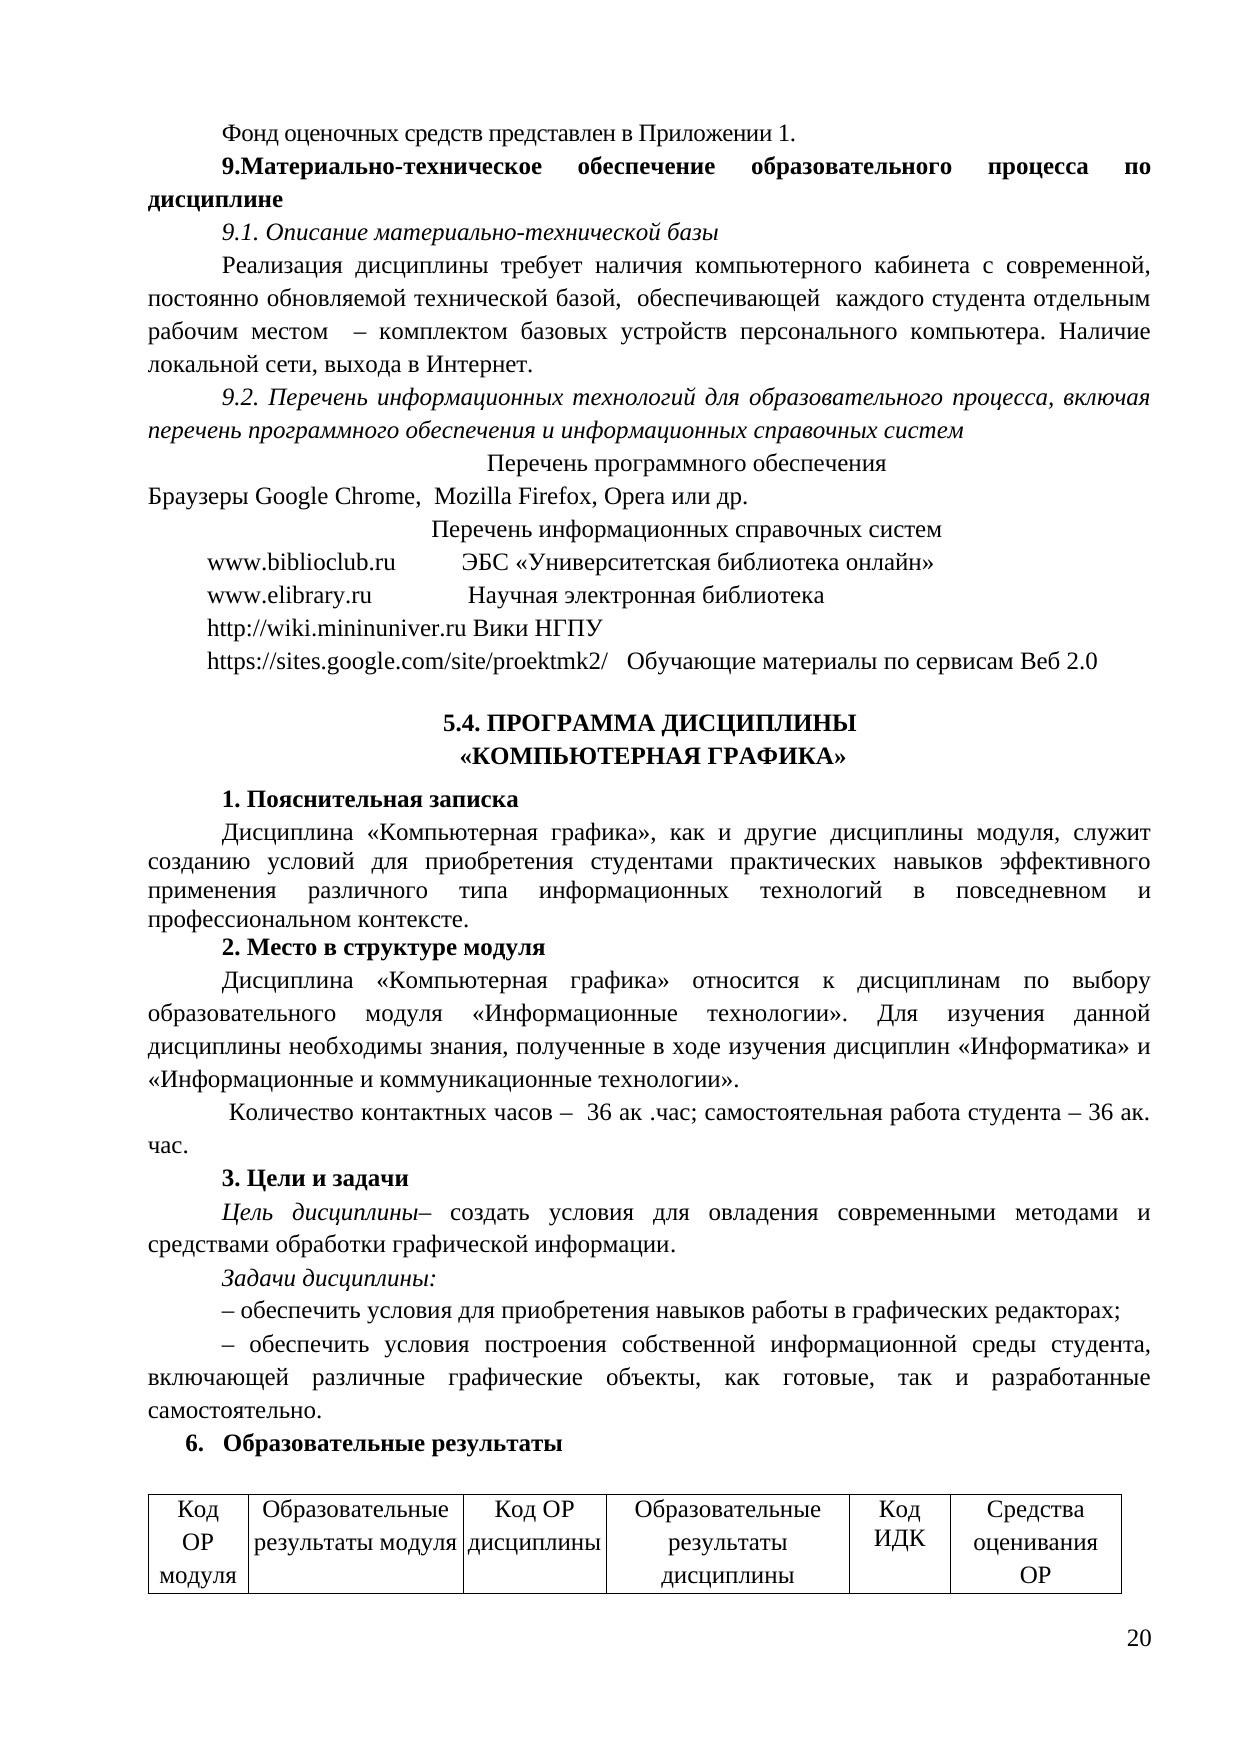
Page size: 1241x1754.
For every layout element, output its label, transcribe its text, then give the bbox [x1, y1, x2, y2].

text Дисциплина «Компьютерная графика» относится к дисциплинам по выбору образовательного модуля «Информационные технологии». Для изучения данной дисциплины необходимы знания, полученные в ходе изучения дисциплин «Информатика» и «Информационные и коммуникационные технологии». [148, 965, 1152, 1093]
text www.biblioclub.ru ЭБС «Университетская библиотека онлайн» [148, 547, 1152, 576]
text Перечень информационных справочных систем [148, 514, 1152, 543]
text 2. Место в структуре модуля [148, 932, 1152, 961]
table_header Код ИДК [850, 1495, 950, 1593]
text 9.1. Описание материально-технической базы [148, 217, 1152, 246]
text Фонд оценочных средств представлен в Приложении 1. [148, 118, 1152, 147]
text – обеспечить условия для приобретения навыков работы в графических редакторах; [148, 1296, 1152, 1324]
text 3. Цели и задачи [148, 1163, 1152, 1192]
text Задачи дисциплины: [148, 1263, 1152, 1291]
text 9.2. Перечень информационных технологий для образовательного процесса, включая перечень программного обеспечения и информационных справочных систем [148, 382, 1152, 444]
text Перечень программного обеспечения [148, 448, 1152, 477]
text 5.4. ПРОГРАММА ДИСЦИПЛИНЫ [148, 708, 1152, 737]
table_header Код ОР дисциплины [464, 1495, 606, 1593]
table_header Средства оценивания ОР [951, 1495, 1121, 1593]
text https://sites.google.com/site/proektmk2/ Обучающие материалы по сервисам Веб 2.0 [148, 646, 1152, 675]
text Реализация дисциплины требует наличия компьютерного кабинета с современной, постоянно обновляемой технической базой, обеспечивающей каждого студента отдельным рабочим местом – комплектом базовых устройств персонального компьютера. Наличие локальной сети, выхода в Интернет. [148, 250, 1152, 378]
text http://wiki.mininuniver.ru Вики НГПУ [148, 613, 1152, 642]
text – обеспечить условия построения собственной информационной среды студента, включающей различные графические объекты, как готовые, так и разработанные самостоятельно. [148, 1329, 1152, 1423]
text Браузеры Google Chrome, Mozilla Firefox, Opera или др. [148, 481, 1152, 510]
text 1. Пояснительная записка [148, 784, 1152, 813]
text www.elibrary.ru Научная электронная библиотека [207, 580, 1152, 609]
text Цель дисциплины– создать условия для овладения современными методами и средствами обработки графической информации. [148, 1197, 1152, 1258]
text «компьютерная графика» [148, 741, 1152, 770]
table_header Образовательные результаты модуля [249, 1495, 463, 1593]
text Дисциплина «Компьютерная графика», как и другие дисциплины модуля, служит созданию условий для приобретения студентами практических навыков эффективного применения различного типа информационных технологий в повседневном и профессиональном контексте. [148, 817, 1152, 932]
text 9.Материально-техническое обеспечение образовательного процесса по дисциплине [148, 151, 1152, 213]
list Образовательные результаты [185, 1428, 1152, 1456]
text Количество контактных часов – 36 ак .час; самостоятельная работа студента – 36 ак. час. [148, 1097, 1152, 1159]
table_header Образовательные результаты дисциплины [607, 1495, 849, 1593]
table_header Код ОР модуля [149, 1495, 248, 1593]
